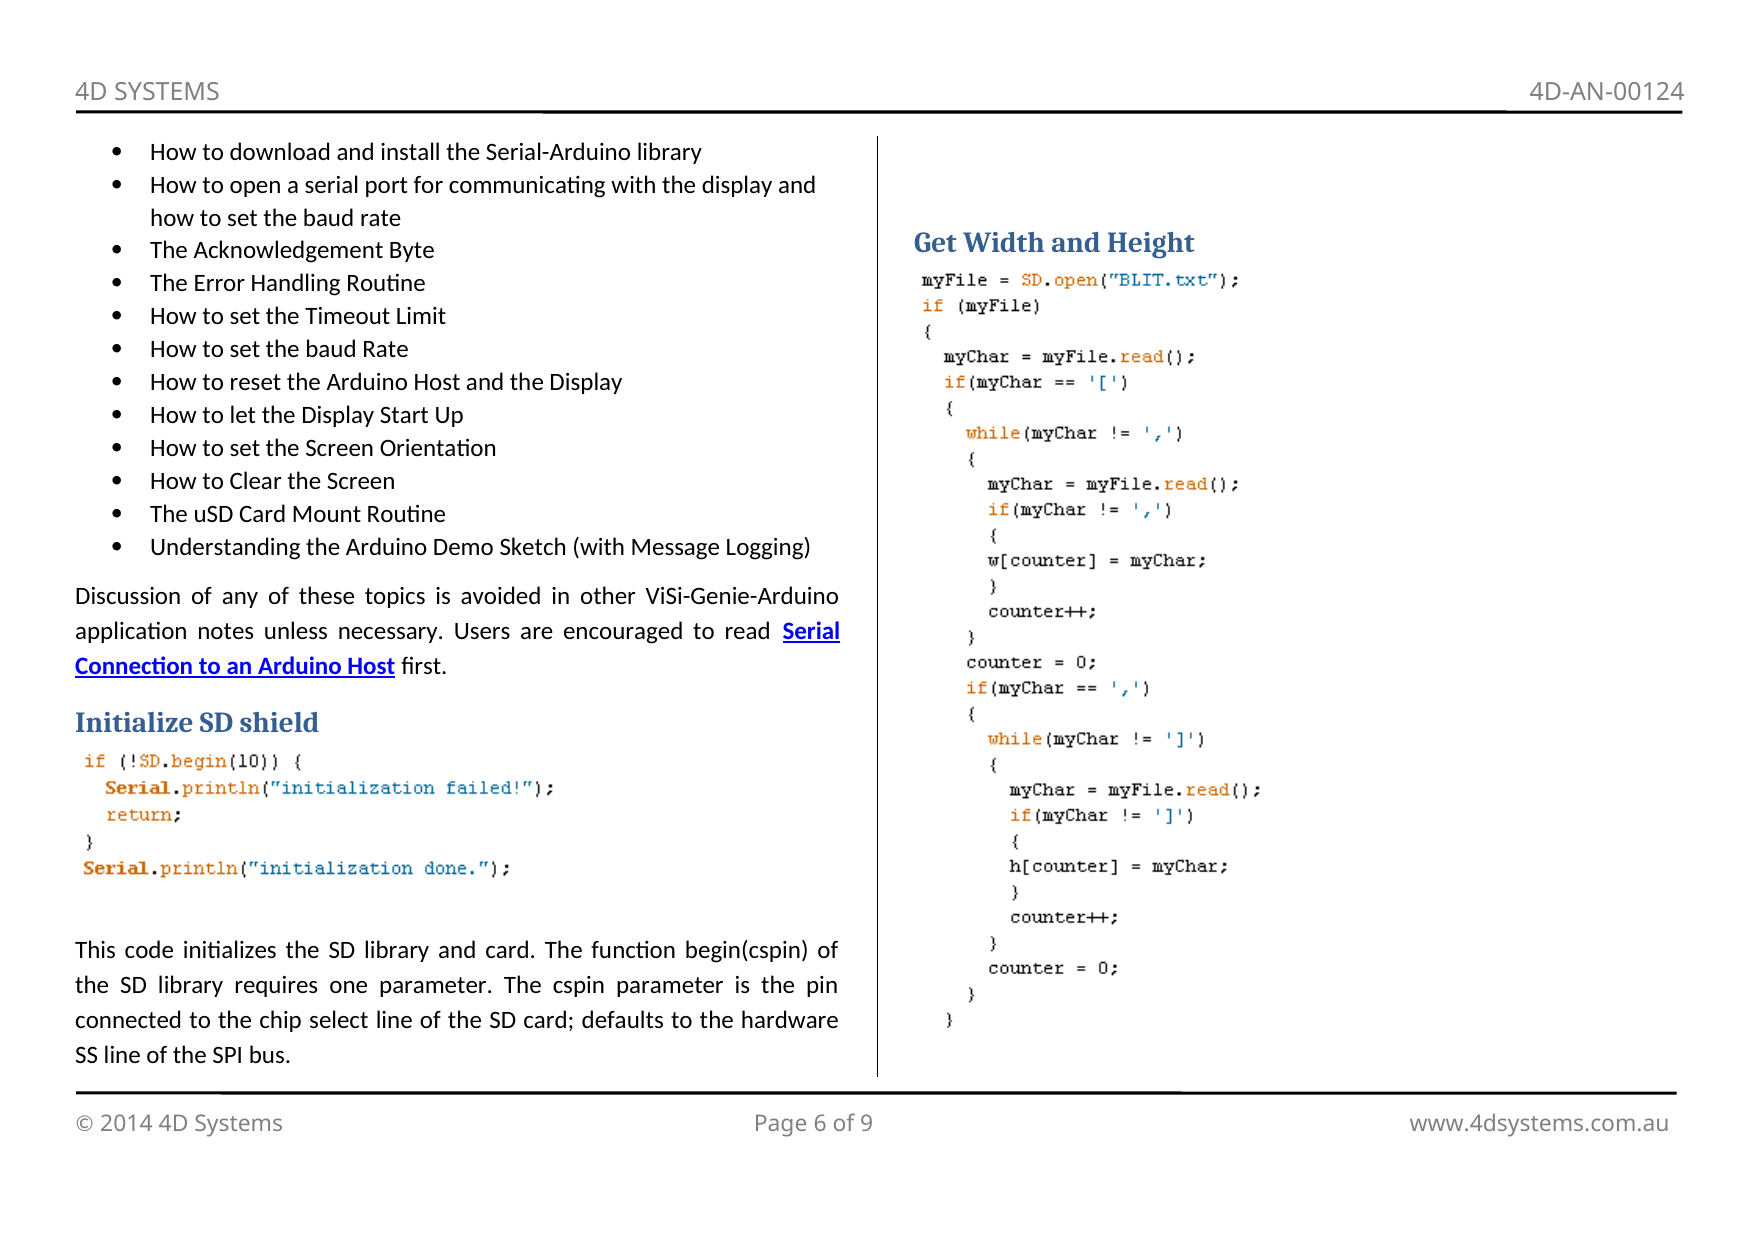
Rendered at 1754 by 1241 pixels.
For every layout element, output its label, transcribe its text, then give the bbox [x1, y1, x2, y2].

list Understanding the Arduino Demo Sketch (with Message Logging) [112, 531, 840, 561]
picture [913, 271, 1333, 1034]
text This code initializes the SD library and card. The function begin(cspin) of the SD library requires one parameter. The cspin parameter is the pin connected to the chip select line of the SD card; defaults to the hardware SS line of the SPI bus. [75, 934, 840, 1070]
text Discussion of any of these topics is avoided in other ViSi-Genie-Arduino application notes unless necessary. Users are encouraged to read Serial Connection to an Arduino Host first. [75, 580, 840, 681]
list How to set the baud Rate [112, 333, 840, 364]
list How to let the Display Start Up [112, 399, 840, 430]
list The Acknowledgement Byte [112, 234, 840, 265]
list How to set the Screen Orientation [112, 432, 840, 463]
list How to reset the Arduino Host and the Display [112, 366, 840, 397]
list How to download and install the Serial-Arduino library [112, 136, 840, 166]
list The uSD Card Mount Routine [112, 498, 840, 528]
list The Error Handling Routine [112, 267, 840, 298]
list How to set the Timeout Limit [112, 300, 840, 331]
list How to Clear the Screen [112, 465, 840, 496]
subtitle Initialize SD shield [75, 706, 840, 740]
picture [75, 751, 557, 895]
list How to open a serial port for communicating with the display and how to set the baud rate [112, 169, 840, 232]
subtitle Get Width and Height [914, 227, 1679, 260]
